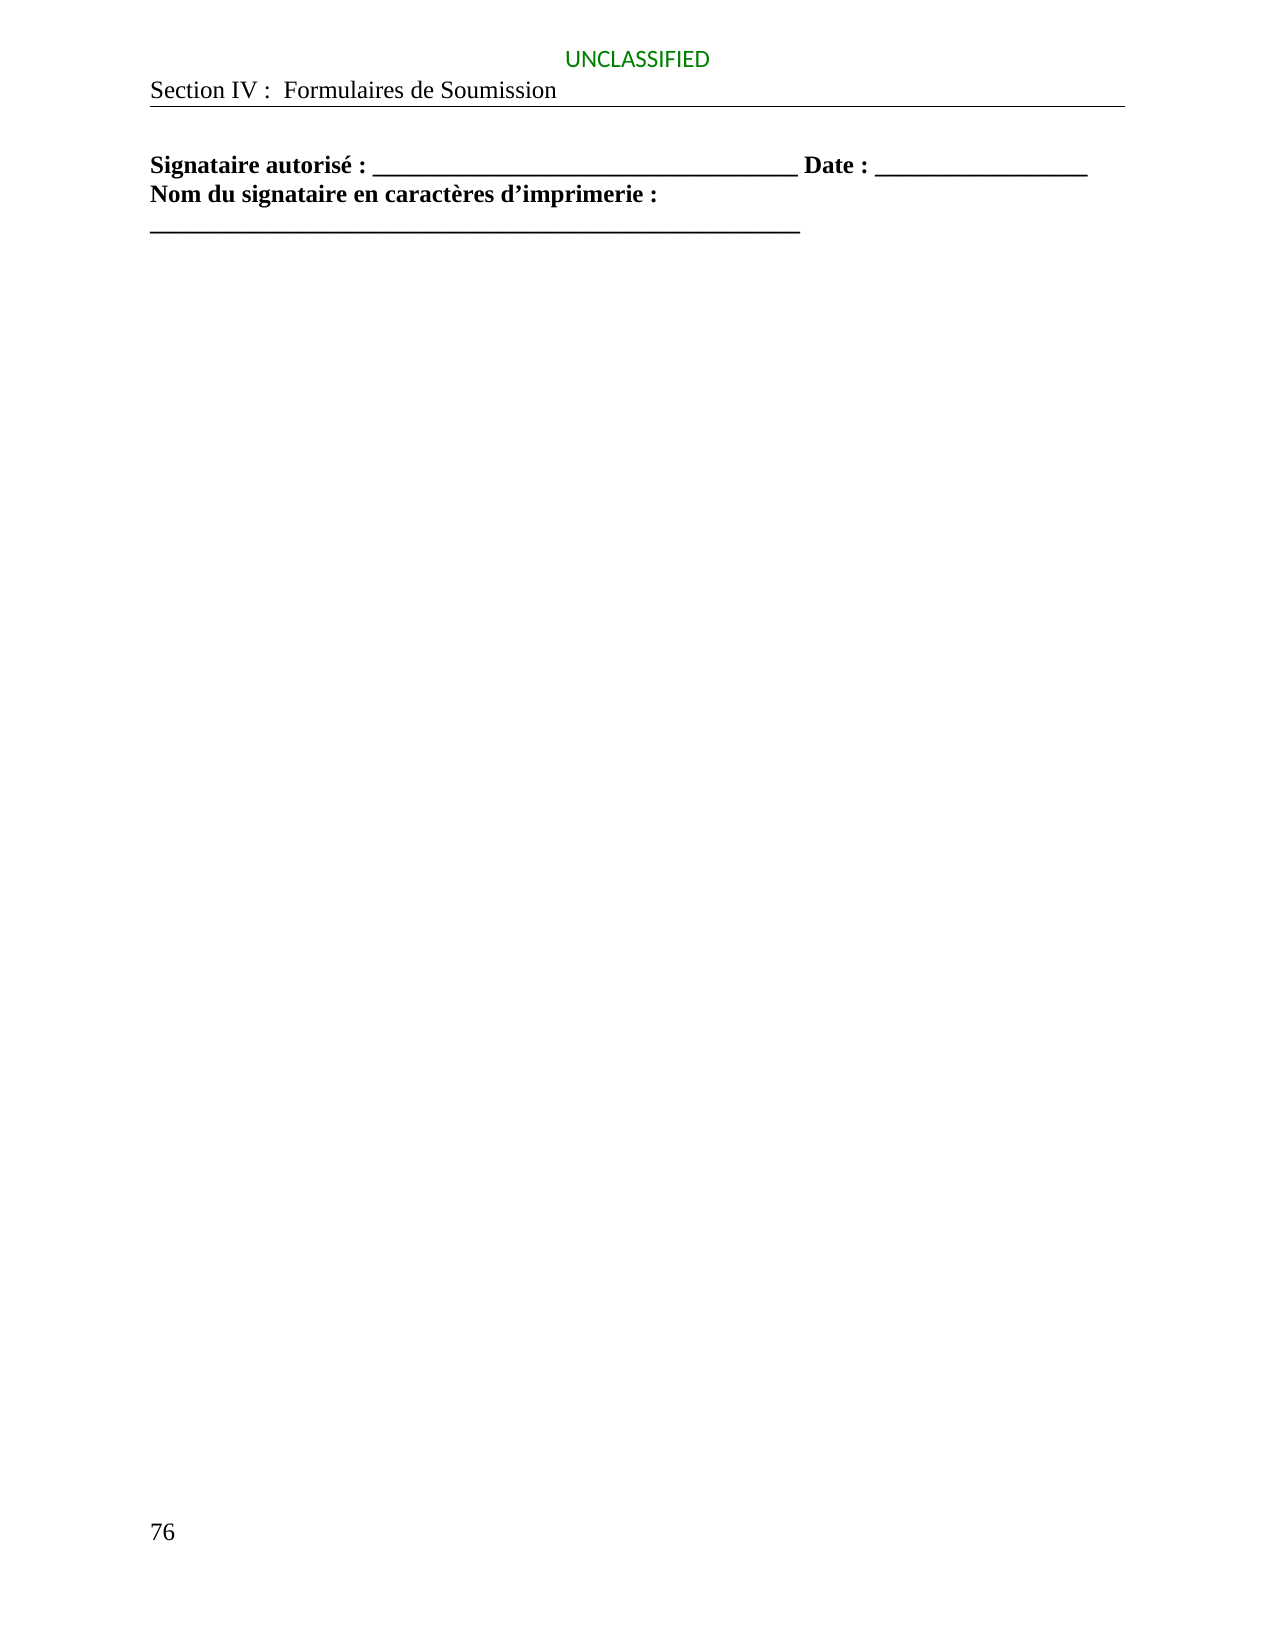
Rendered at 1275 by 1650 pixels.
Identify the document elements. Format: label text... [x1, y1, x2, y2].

text Signataire autorisé : __________________________________ Date : _________________ [150, 150, 1125, 179]
text Nom du signataire en caractères d’imprimerie : ____________________________________________________ [150, 179, 1125, 236]
